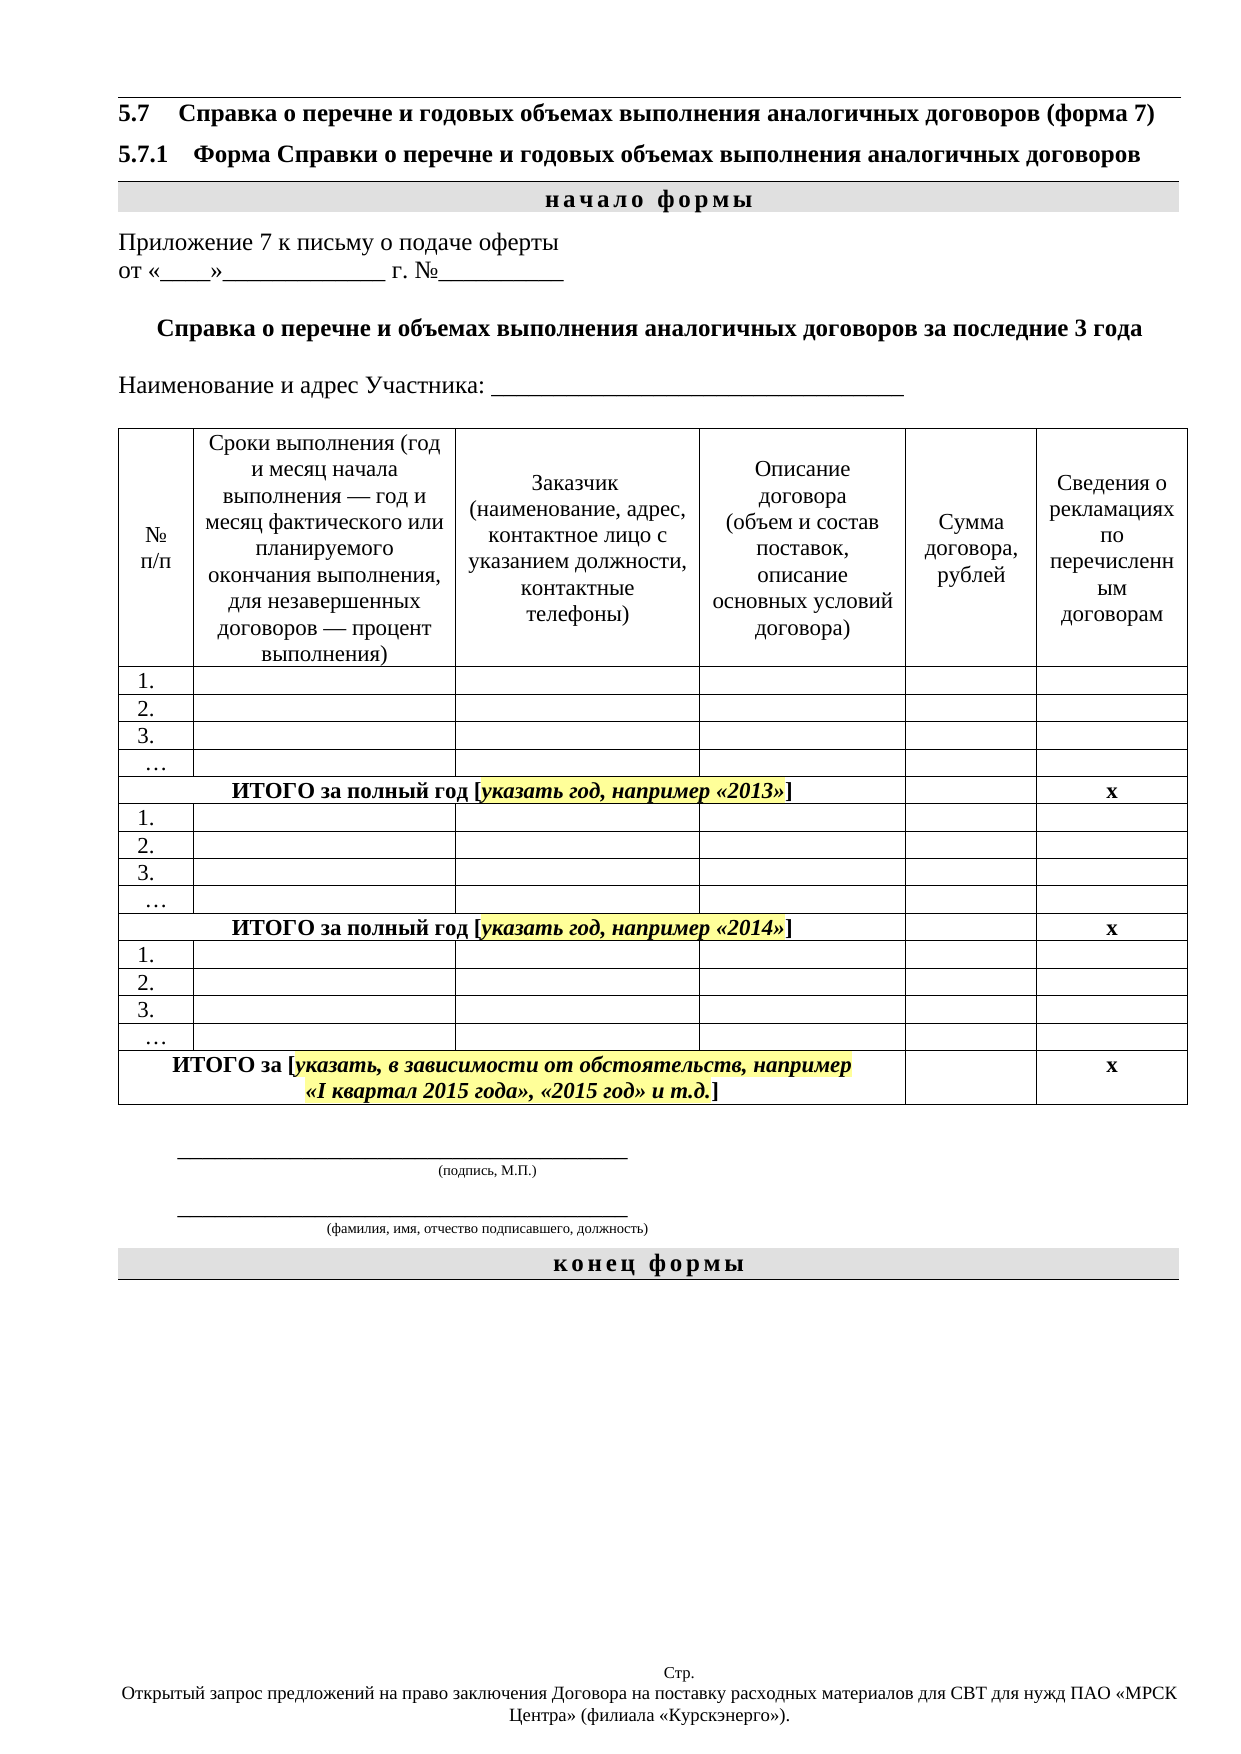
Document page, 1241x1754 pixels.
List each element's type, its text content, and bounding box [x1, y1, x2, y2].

subtitle Справка о перечне и годовых объемах выполнения аналогичных договоров (форма 7) [118, 98, 1181, 127]
table_cell [456, 804, 699, 831]
table_header Сведения о рекламациях по перечисленным договорам [1037, 429, 1187, 666]
table_cell [1037, 832, 1187, 858]
table_cell [194, 969, 455, 995]
table_cell ИТОГО за полный год [указать год, например «2014»] [119, 914, 481, 940]
table_cell [119, 941, 193, 968]
table_cell [194, 832, 455, 858]
table_cell [194, 750, 455, 776]
subtitle Форма Справки о перечне и годовых объемах выполнения аналогичных договоров [118, 139, 1181, 168]
table_cell [456, 886, 699, 913]
table_cell [906, 1024, 1036, 1050]
table_cell [906, 777, 1036, 803]
table_cell [456, 832, 699, 858]
table_cell [456, 750, 699, 776]
table_cell [194, 1024, 455, 1050]
table_cell … [119, 886, 193, 913]
text конец формы [118, 1248, 1179, 1279]
table_cell [119, 969, 193, 995]
table_cell [906, 750, 1036, 776]
table_cell [194, 996, 455, 1022]
table_cell [906, 914, 1036, 940]
table_cell ИТОГО за [указать, в зависимости от обстоятельств, например «I квартал 2015 года», «2015 год» и т.д.] [119, 1051, 305, 1103]
table_cell [119, 859, 193, 885]
table_cell [700, 886, 905, 913]
table_header Заказчик (наименование, адрес, контактное лицо с указанием должности, контактные телефоны) [456, 429, 699, 666]
table_cell [700, 804, 905, 831]
table_cell [194, 859, 455, 885]
table_cell [194, 886, 455, 913]
table_cell … [119, 1024, 193, 1050]
table_cell [456, 941, 699, 968]
table_cell [1037, 996, 1187, 1022]
text начало формы [118, 182, 1179, 212]
table_cell [194, 667, 455, 694]
table_cell [456, 722, 699, 748]
table_cell [700, 859, 905, 885]
text (фамилия, имя, отчество подписавшего, должность) [118, 1219, 797, 1248]
table_cell [906, 996, 1036, 1022]
text Справка о перечне и объемах выполнения аналогичных договоров за последние 3 года [118, 313, 1181, 342]
table_cell [1037, 804, 1187, 831]
table_cell [194, 941, 455, 968]
table_cell х [1037, 1051, 1187, 1103]
table_cell [1037, 750, 1187, 776]
text Наименование и адрес Участника: _________________________________ [118, 371, 1181, 399]
table_cell [906, 969, 1036, 995]
table_cell [700, 1024, 905, 1050]
table_cell х [1037, 777, 1187, 803]
table_cell [1037, 969, 1187, 995]
table_cell [906, 667, 1036, 694]
table_cell [700, 750, 905, 776]
table_cell [906, 722, 1036, 748]
table_cell [1037, 1024, 1187, 1050]
table_cell ИТОГО за [указать, в зависимости от обстоятельств, например «I квартал 2015 года», «2015 год» и т.д.] [711, 1051, 905, 1103]
table_cell [906, 941, 1036, 968]
table_cell [194, 804, 455, 831]
text (подпись, М.П.) [118, 1162, 797, 1191]
table_cell [700, 832, 905, 858]
table_cell [119, 832, 193, 858]
table_cell [1037, 667, 1187, 694]
table_cell [119, 996, 193, 1022]
table_cell [194, 722, 455, 748]
text Приложение 7 к письму о подаче оферты от «____»_____________ г. №__________ [118, 227, 1181, 284]
table_cell [456, 859, 699, 885]
table_cell [906, 859, 1036, 885]
table_cell [906, 1051, 1036, 1103]
table_cell [119, 722, 193, 748]
table_cell [119, 667, 193, 694]
table_cell [194, 695, 455, 721]
table_cell [119, 695, 193, 721]
table_header Сумма договора, рублей [906, 429, 1036, 666]
table_cell [456, 695, 699, 721]
table_cell [700, 996, 905, 1022]
table_cell [700, 695, 905, 721]
table_cell … [119, 750, 193, 776]
text ____________________________________ [118, 1191, 1181, 1219]
table_header Описание договора (объем и состав поставок, описание основных условий договора) [700, 429, 905, 666]
table_header № п/п [119, 429, 193, 666]
table_cell х [1037, 914, 1187, 940]
text ____________________________________ [118, 1133, 1181, 1162]
table_cell ИТОГО за полный год [указать год, например «2014»] [785, 914, 905, 940]
table_cell [456, 996, 699, 1022]
table_cell [700, 941, 905, 968]
table_cell ИТОГО за полный год [указать год, например «2013»] [119, 777, 481, 803]
table_cell [906, 804, 1036, 831]
table_cell [119, 804, 193, 831]
table_cell [700, 722, 905, 748]
table_cell [700, 667, 905, 694]
table_cell [906, 886, 1036, 913]
table_cell [456, 969, 699, 995]
table_cell [1037, 859, 1187, 885]
table_cell [700, 969, 905, 995]
table_cell [1037, 886, 1187, 913]
table_cell [1037, 695, 1187, 721]
table_cell [456, 1024, 699, 1050]
table_cell [906, 695, 1036, 721]
table_cell [906, 832, 1036, 858]
table_cell [1037, 941, 1187, 968]
table_cell ИТОГО за полный год [указать год, например «2013»] [785, 777, 905, 803]
table_cell [456, 667, 699, 694]
table_cell [1037, 722, 1187, 748]
table_header Сроки выполнения (год и месяц начала выполнения — год и месяц фактического или планируемого окончания выполнения, для незавершенных договоров — процент выполнения) [194, 429, 455, 666]
